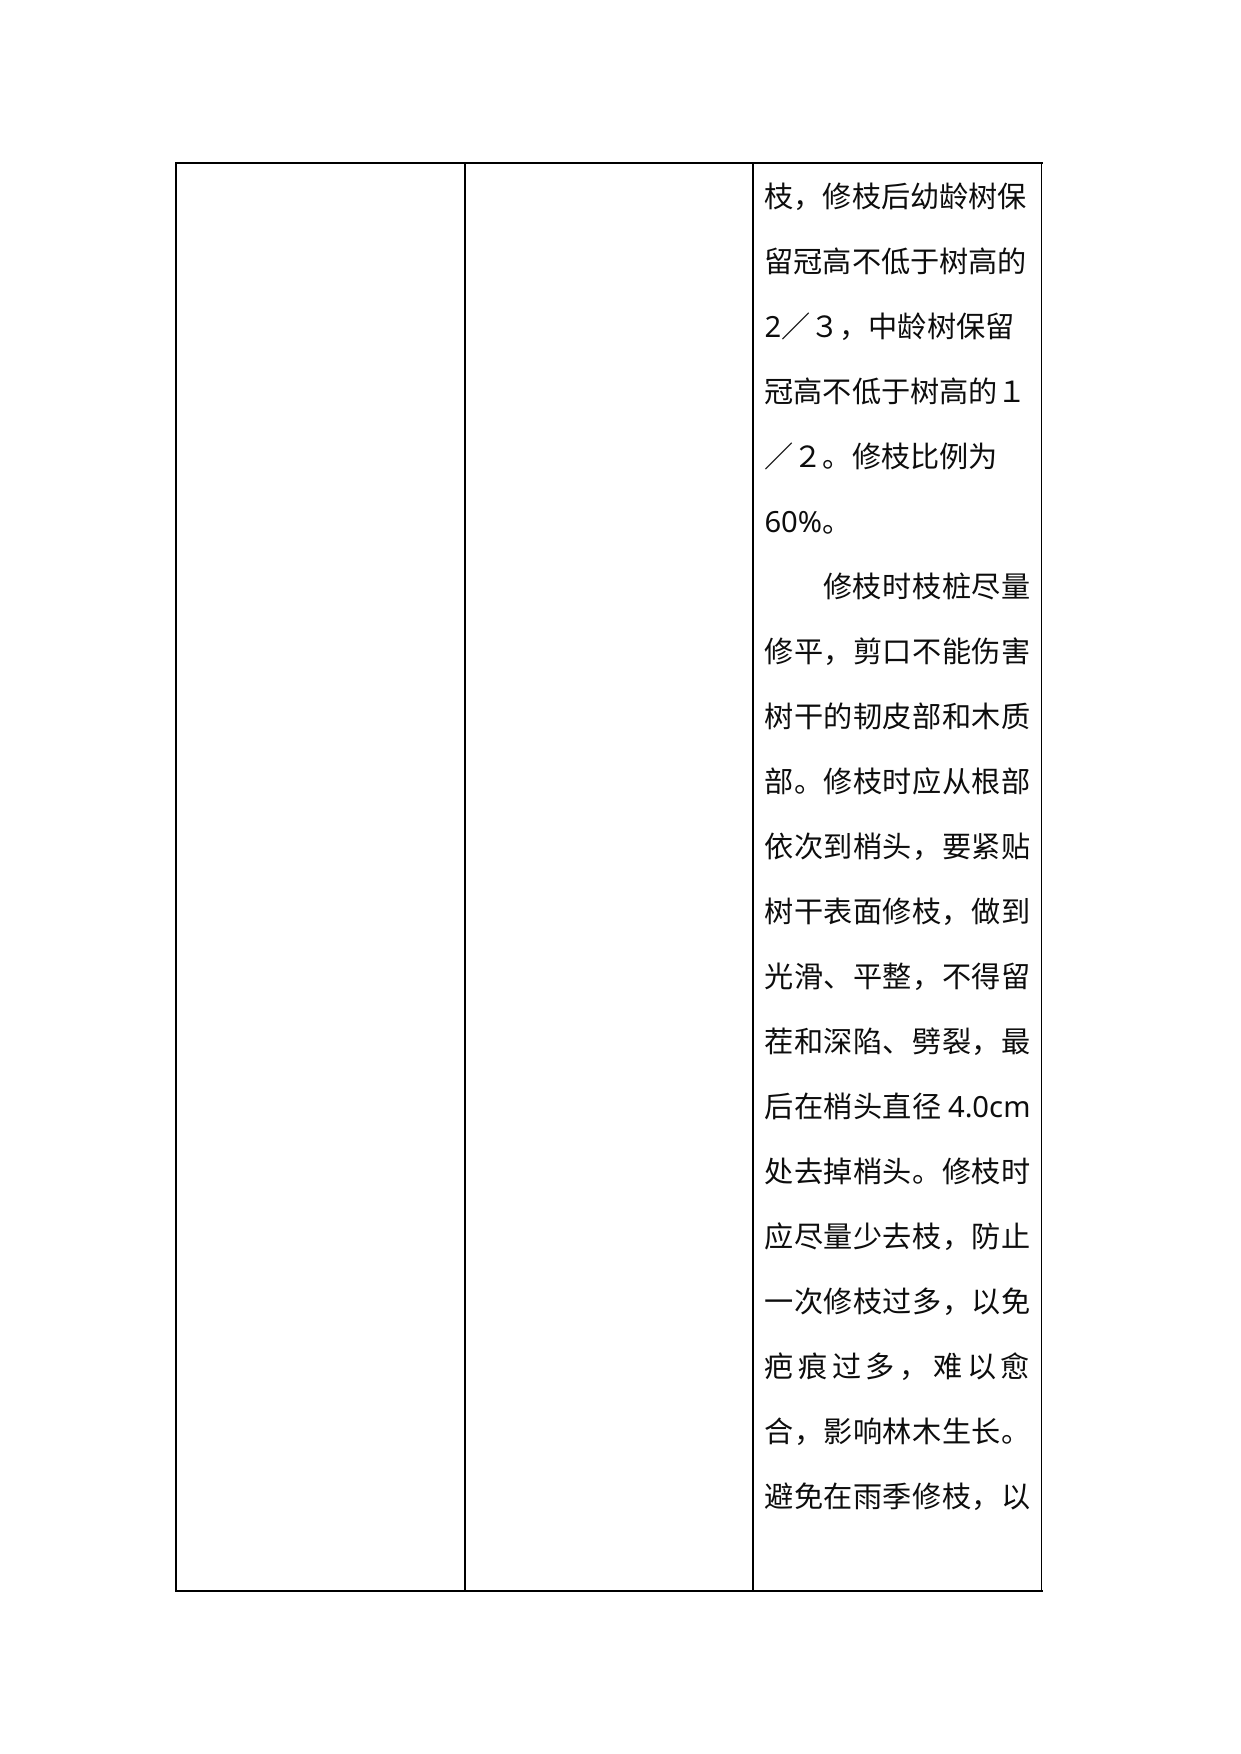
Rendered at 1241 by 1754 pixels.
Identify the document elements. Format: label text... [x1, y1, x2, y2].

table_cell [466, 164, 752, 1590]
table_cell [754, 164, 1041, 1590]
table_cell 1 [177, 164, 464, 1590]
